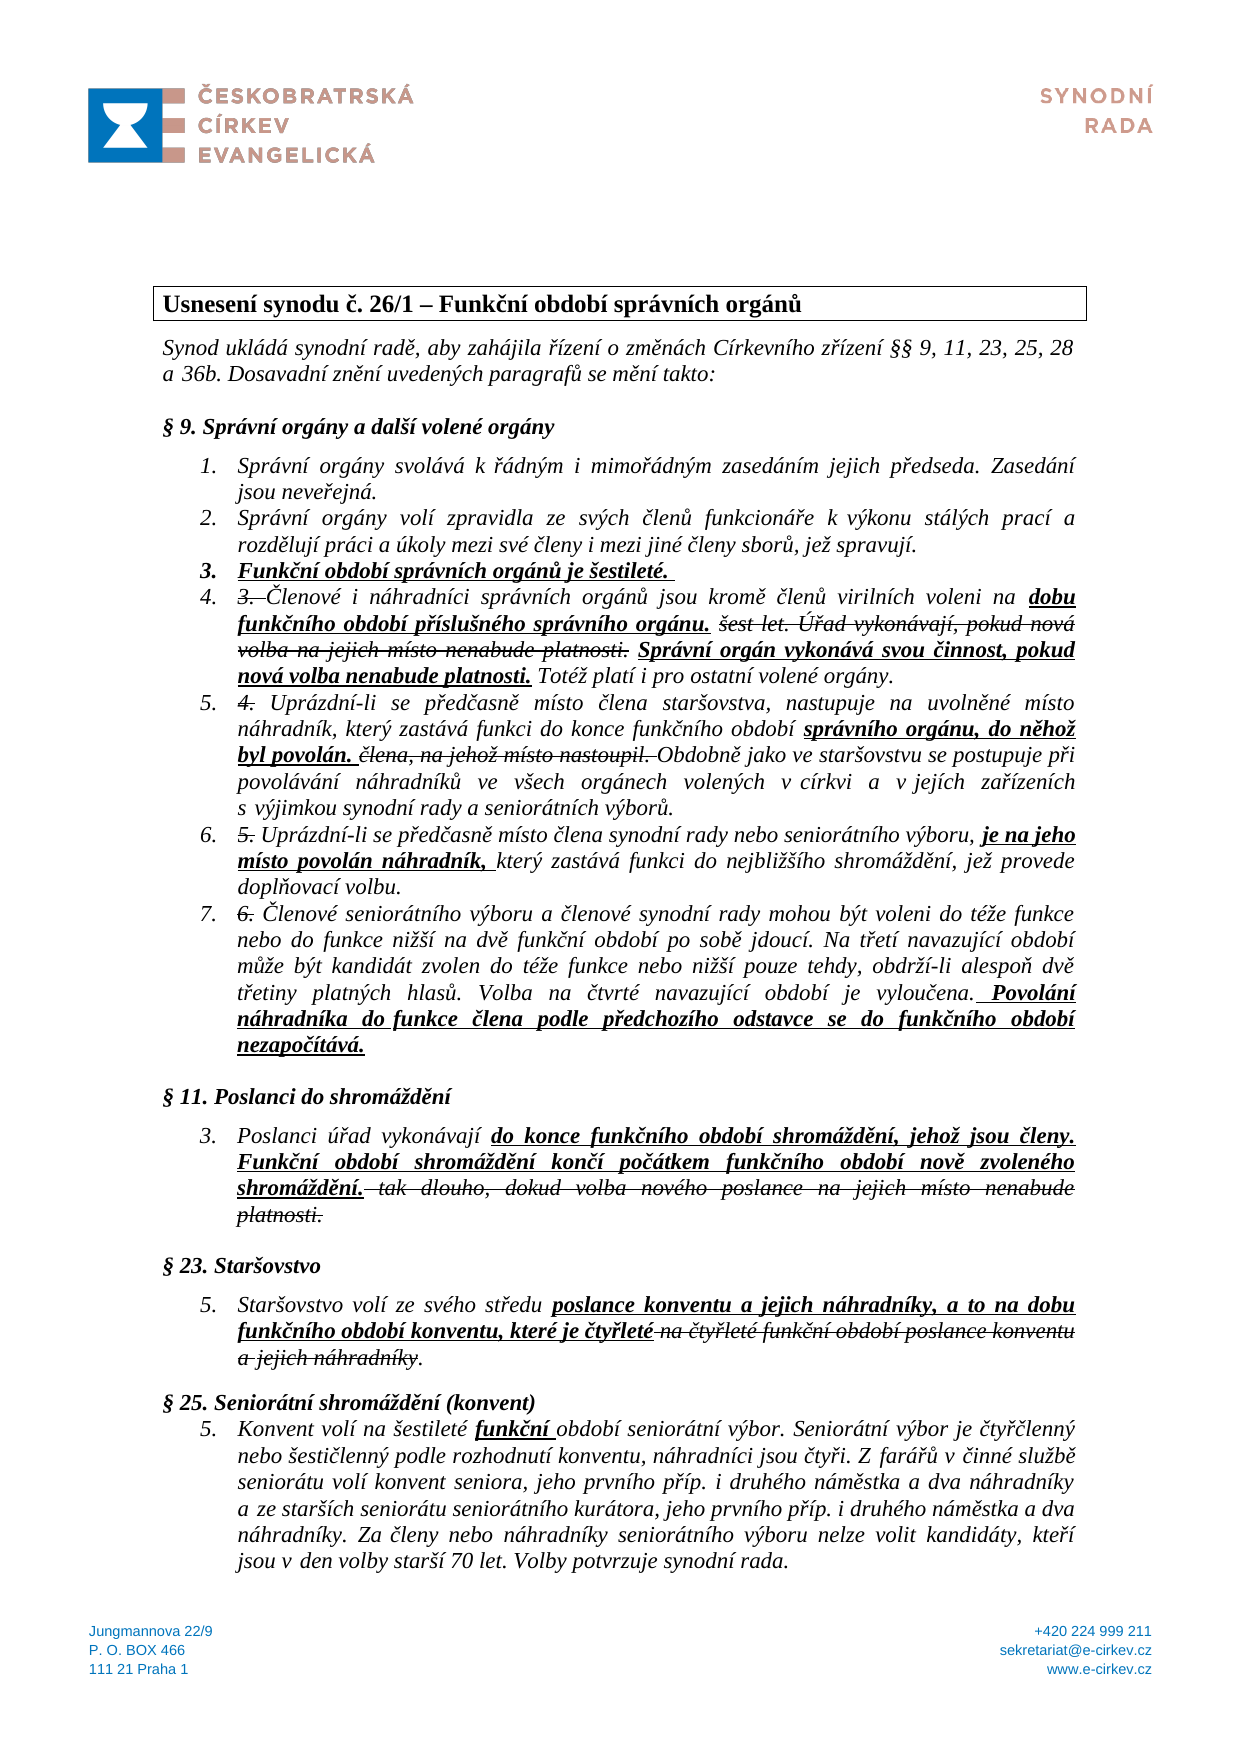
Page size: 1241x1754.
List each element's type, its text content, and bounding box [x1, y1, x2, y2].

list 5. Uprázdní-li se předčasně místo člena synodní rady nebo seniorátního výboru, je na jeho místo povolán náhradník, který zastává funkci do nejbližšího shromáždění, jež provede doplňovací volbu. [200, 821, 1078, 900]
list 4. Uprázdní-li se předčasně místo člena staršovstva, nastupuje na uvolněné místo náhradník, který zastává funkci do konce funkčního období správního orgánu, do něhož byl povolán. člena, na jehož místo nastoupil. Obdobně jako ve staršovstvu se postupuje při povolávání náhradníků ve všech orgánech volených v církvi a v jejích zařízeních s výjimkou synodní rady a seniorátních výborů. [200, 689, 1078, 821]
list Staršovstvo volí ze svého středu poslance konventu a jejich náhradníky, a to na dobu funkčního období konventu, které je čtyřleté na čtyřleté funkční období poslance konventu a jejich náhradníky. [200, 1291, 1078, 1370]
list 3. Členové i náhradníci správních orgánů jsou kromě členů virilních voleni na dobu funkčního období příslušného správního orgánu. šest let. Úřad vykonávají, pokud nová volba na jejich místo nenabude platnosti. Správní orgán vykonává svou činnost, pokud nová volba nenabude platnosti. Totéž platí i pro ostatní volené orgány. [200, 583, 1078, 689]
list 6. Členové seniorátního výboru a členové synodní rady mohou být voleni do téže funkce nebo do funkce nižší na dvě funkční období po sobě jdoucí. Na třetí navazující období může být kandidát zvolen do téže funkce nebo nižší pouze tehdy, obdrží-li alespoň dvě třetiny platných hlasů. Volba na čtvrté navazující období je vyloučena. Povolání náhradníka do funkce člena podle předchozího odstavce se do funkčního období nezapočítává. [199, 900, 1078, 1058]
text § 25. Seniorátní shromáždění (konvent) [162, 1389, 1078, 1416]
list Synod ukládá synodní radě, aby zahájila řízení o změnách Církevního zřízení §§ 9, 11, 23, 25, 28 a 36b. Dosavadní znění uvedených paragrafů se mění takto: [162, 334, 1078, 386]
text § 11. Poslanci do shromáždění [162, 1083, 1078, 1109]
text Usnesení synodu č. 26/1 – Funkční období správních orgánů [154, 287, 1086, 320]
text § 9. Správní orgány a další volené orgány [162, 413, 1078, 439]
list Správní orgány svolává k řádným i mimořádným zasedáním jejich předseda. Zasedání jsou neveřejná. [200, 452, 1078, 504]
picture [44, 44, 458, 207]
list Správní orgány volí zpravidla ze svých členů funkcionáře k výkonu stálých prací a rozdělují práci a úkoly mezi své členy i mezi jiné členy sborů, jež spravují. [200, 504, 1078, 557]
list Poslanci úřad vykonávají do konce funkčního období shromáždění, jehož jsou členy. Funkční období shromáždění končí počátkem funkčního období nově zvoleného shromáždění. tak dlouho, dokud volba nového poslance na jejich místo nenabude platnosti. [199, 1122, 1078, 1227]
list Konvent volí na šestileté funkční období seniorátní výbor. Seniorátní výbor je čtyřčlenný nebo šestičlenný podle rozhodnutí konventu, náhradníci jsou čtyři. Z farářů v činné službě seniorátu volí konvent seniora, jeho prvního příp. i druhého náměstka a dva náhradníky a ze starších seniorátu seniorátního kurátora, jeho prvního příp. i druhého náměstka a dva náhradníky. Za členy nebo náhradníky seniorátního výboru nelze volit kandidáty, kteří jsou v den volby starší 70 let. Volby potvrzuje synodní rada. [200, 1416, 1078, 1574]
list Funkční období správních orgánů je šestileté. [200, 557, 1078, 583]
picture [975, 0, 1241, 177]
text § 23. Staršovstvo [162, 1252, 1078, 1278]
